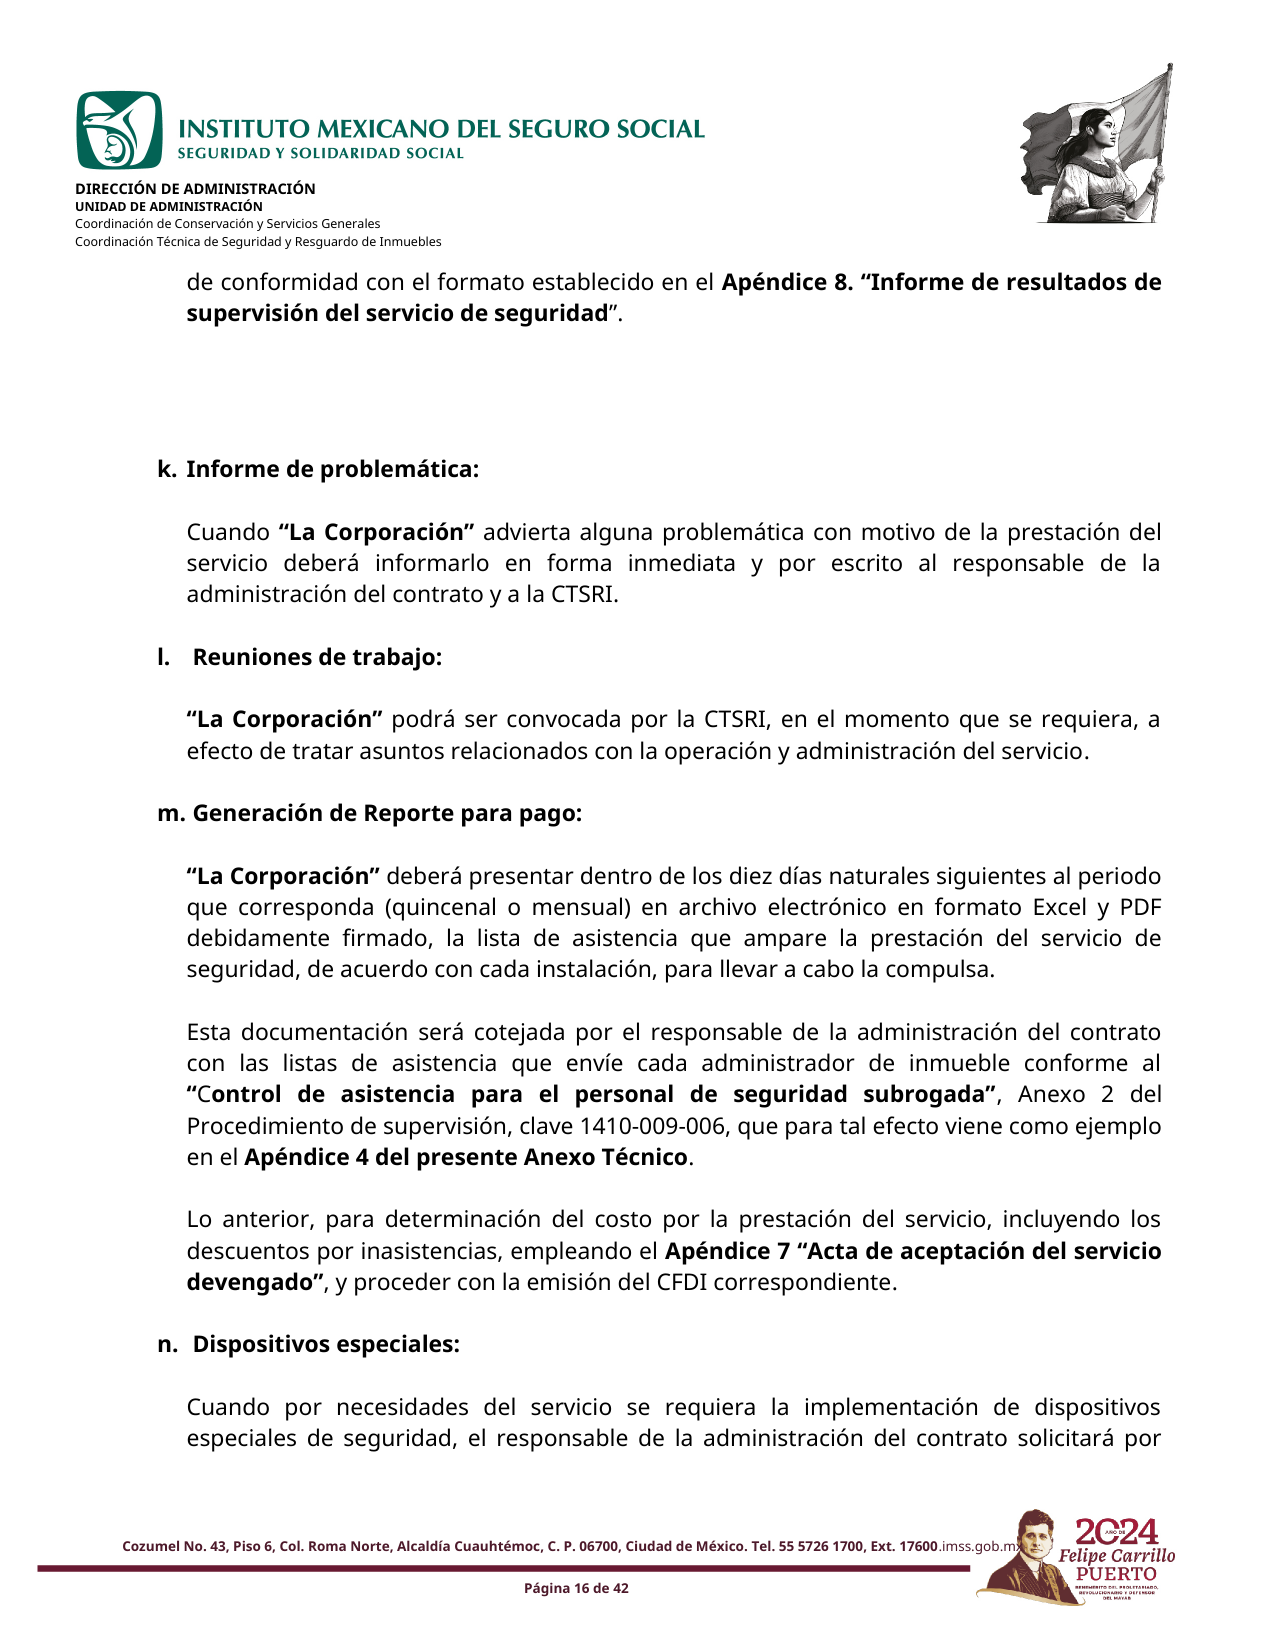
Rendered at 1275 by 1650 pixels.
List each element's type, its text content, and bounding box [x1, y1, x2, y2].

text “La Corporación” deberá presentar dentro de los diez días naturales siguientes al periodo que corresponda (quincenal o mensual) en archivo electrónico en formato Excel y PDF debidamente firmado, la lista de asistencia que ampare la prestación del servicio de seguridad, de acuerdo con cada instalación, para llevar a cabo la compulsa. [186, 859, 1162, 984]
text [186, 266, 1162, 328]
text “La Corporación” podrá ser convocada por la CTSRI, en el momento que se requiera, a efecto de tratar asuntos relacionados con la operación y administración del servicio. [186, 703, 1162, 766]
list Dispositivos especiales: [157, 1328, 1162, 1359]
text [186, 1391, 1162, 1453]
list Generación de Reporte para pago: [157, 797, 1162, 828]
picture [0, 0, 1244, 1650]
list Informe de problemática: [157, 453, 1162, 484]
text Lo anterior, para determinación del costo por la prestación del servicio, incluyendo los descuentos por inasistencias, empleando el Apéndice 7 “Acta de aceptación del servicio devengado”, y proceder con la emisión del CFDI correspondiente. [186, 1203, 1162, 1297]
list Reuniones de trabajo: [157, 641, 1162, 672]
text Esta documentación será cotejada por el responsable de la administración del contrato con las listas de asistencia que envíe cada administrador de inmueble conforme al “Control de asistencia para el personal de seguridad subrogada”, Anexo 2 del Procedimiento de supervisión, clave 1410-009-006, que para tal efecto viene como ejemplo en el Apéndice 4 del presente Anexo Técnico. [186, 1016, 1162, 1172]
text Cuando “La Corporación” advierta alguna problemática con motivo de la prestación del servicio deberá informarlo en forma inmediata y por escrito al responsable de la administración del contrato y a la CTSRI. [186, 516, 1162, 609]
